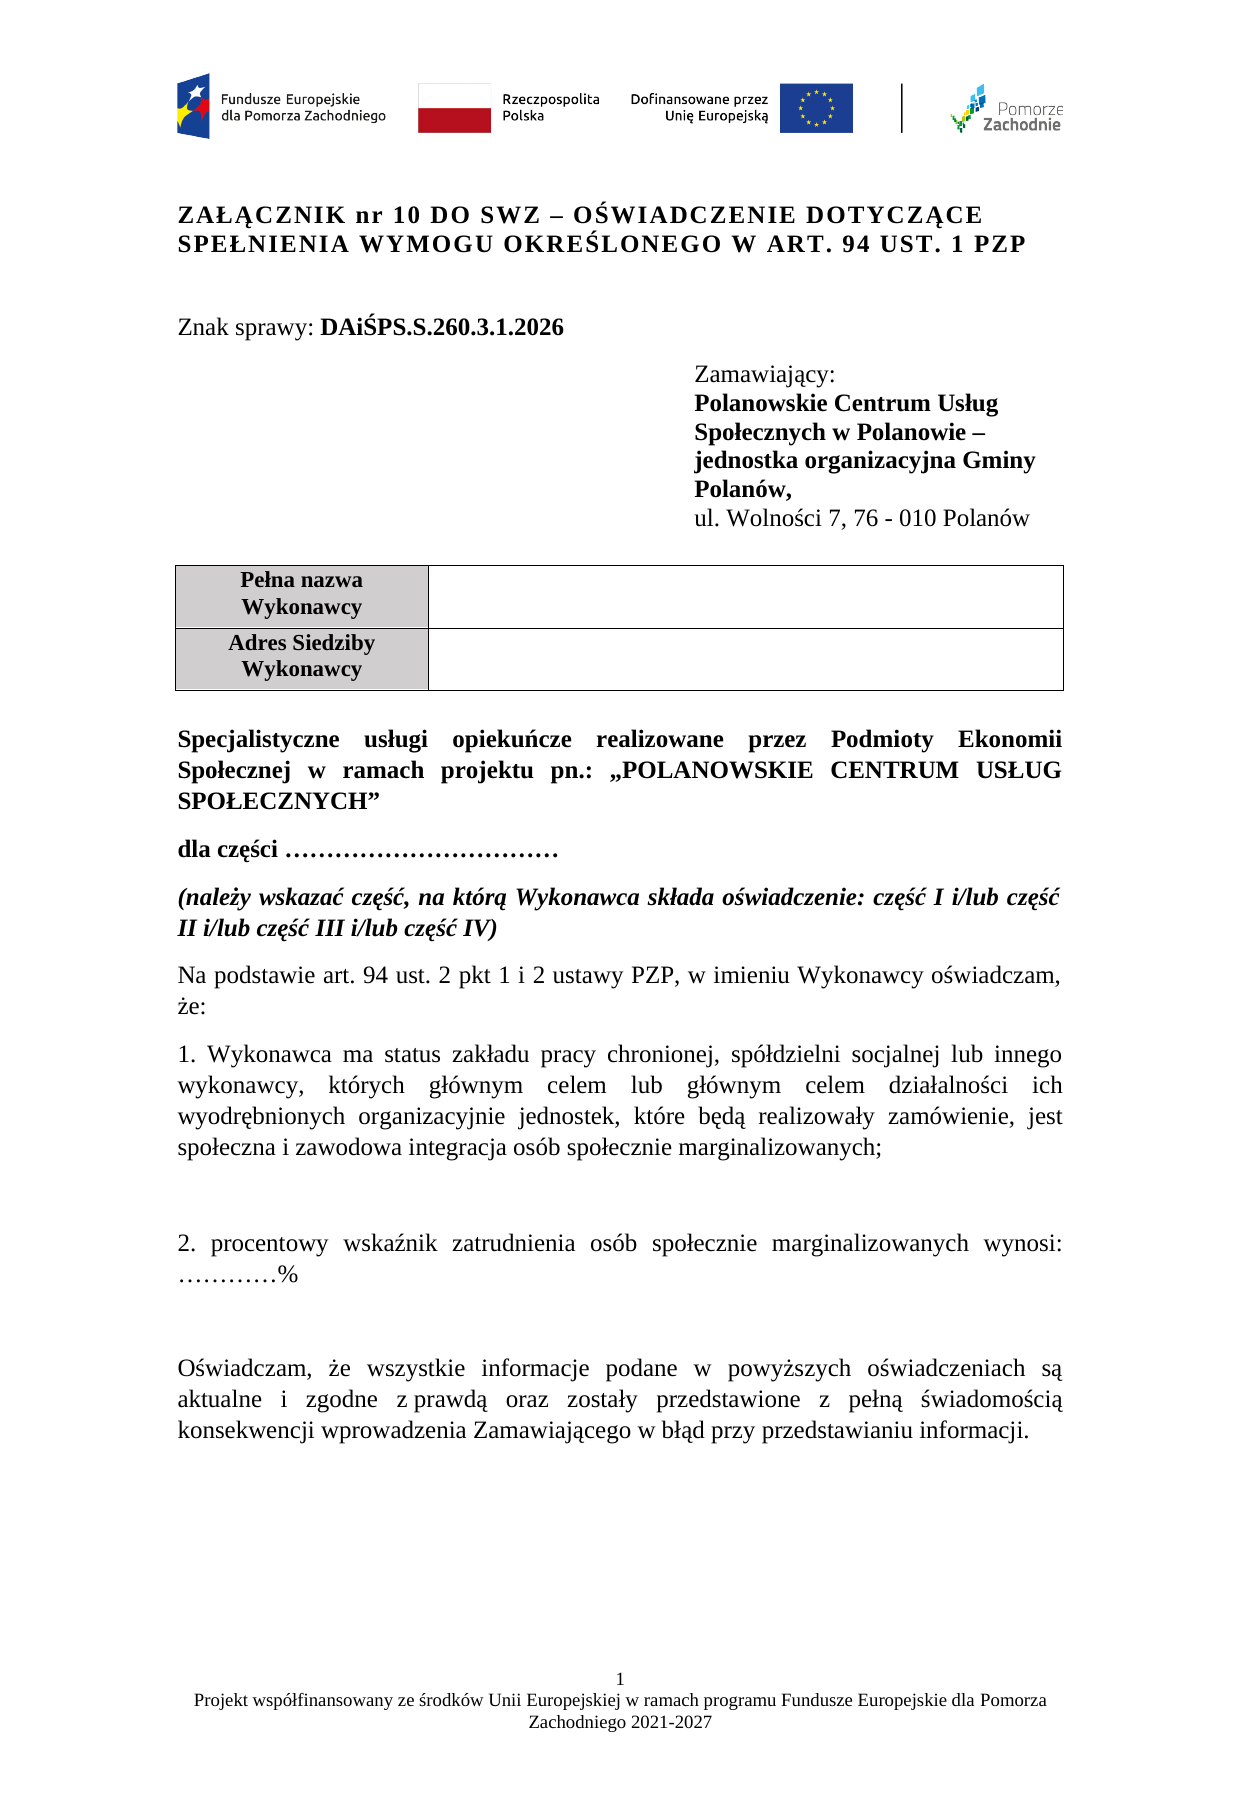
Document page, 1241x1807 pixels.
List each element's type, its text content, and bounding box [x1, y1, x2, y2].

table_cell [429, 629, 1063, 689]
text Polanowskie Centrum Usług Społecznych w Polanowie – jednostka organizacyjna Gminy Polanów, [694, 388, 1063, 503]
text 2. procentowy wskaźnik zatrudnienia osób społecznie marginalizowanych wynosi: …………% [177, 1228, 1063, 1287]
table_cell Adres Siedziby Wykonawcy [176, 629, 428, 689]
table_header [429, 566, 1063, 627]
text Znak sprawy: DAiŚPS.S.260.3.1.2026 [177, 312, 1063, 340]
text 1. Wykonawca ma status zakładu pracy chronionej, spółdzielni socjalnej lub innego wykonawcy, których głównym celem lub głównym celem działalności ich wyodrębnionych organizacyjnie jednostek, które będą realizowały zamówienie, jest społeczna i zawodowa integracja osób społecznie marginalizowanych; [177, 1039, 1063, 1161]
picture [177, 73, 1063, 139]
text Zamawiający: [694, 359, 1063, 388]
table_header Pełna nazwa Wykonawcy [176, 566, 428, 627]
text dla części …………………………… [177, 834, 1063, 863]
text Specjalistyczne usługi opiekuńcze realizowane przez Podmioty Ekonomii Społecznej w ramach projektu pn.: „POLANOWSKIE CENTRUM USŁUG SPOŁECZNYCH” [177, 724, 1063, 815]
text ul. Wolności 7, 76 - 010 Polanów [694, 503, 1063, 532]
text Na podstawie art. 94 ust. 2 pkt 1 i 2 ustawy PZP, w imieniu Wykonawcy oświadczam, że: [177, 960, 1063, 1020]
text Oświadczam, że wszystkie informacje podane w powyższych oświadczeniach są aktualne i zgodne z prawdą oraz zostały przedstawione z pełną świadomością konsekwencji wprowadzenia Zamawiającego w błąd przy przedstawianiu informacji. [177, 1353, 1063, 1444]
text ZAŁĄCZNIK nr 10 DO SWZ – OŚWIADCZENIE DOTYCZĄCE SPEŁNIENIA WYMOGU OKREŚLONEGO W ART. 94 UST. 1 PZP [177, 200, 1063, 258]
text (należy wskazać część, na którą Wykonawca składa oświadczenie: część I i/lub część II i/lub część III i/lub część IV) [177, 882, 1063, 941]
